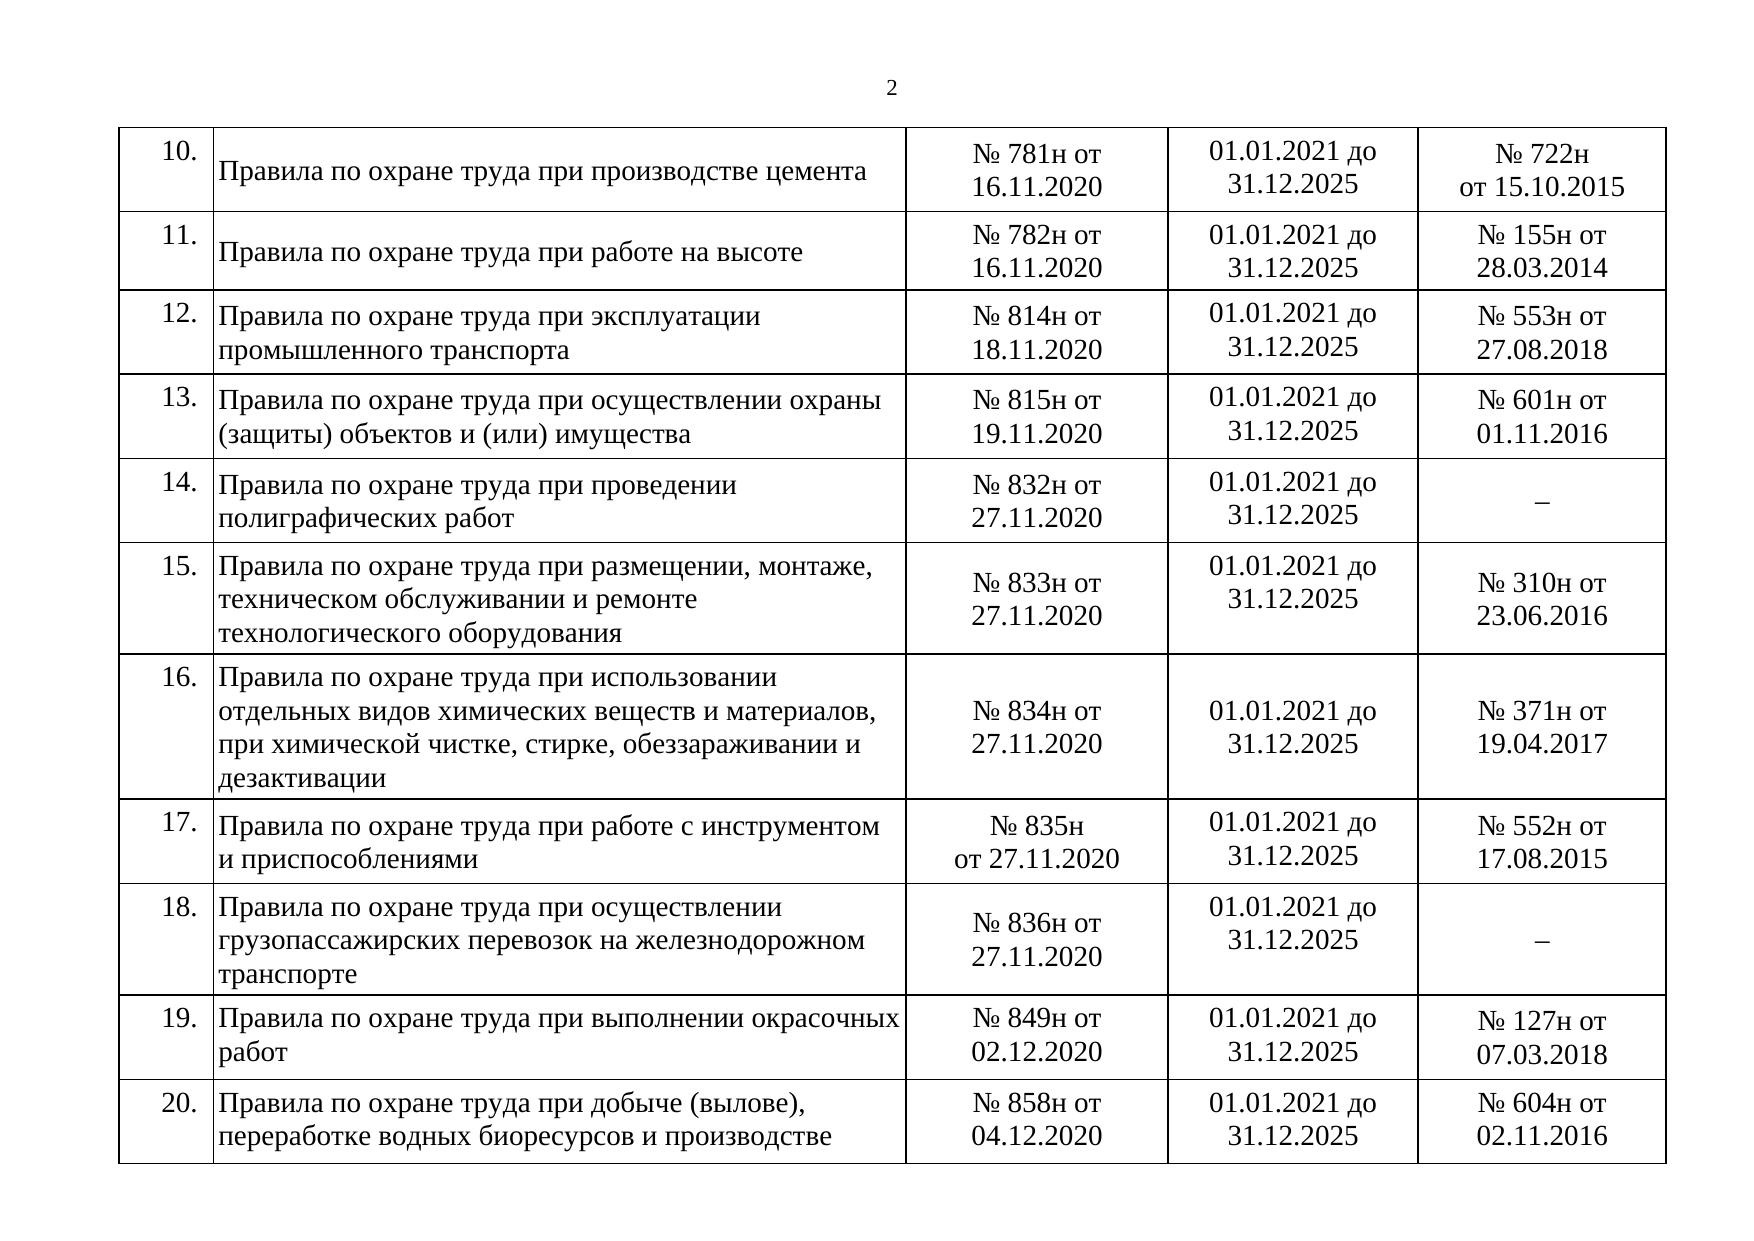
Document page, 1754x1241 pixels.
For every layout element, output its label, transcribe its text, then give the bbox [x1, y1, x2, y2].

table_cell 01.01.2021 до 31.12.2025 [1169, 375, 1417, 457]
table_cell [1419, 1080, 1665, 1163]
table_cell 01.01.2021 до 31.12.2025 [1169, 800, 1417, 883]
table_cell [120, 543, 213, 653]
table_cell – [1419, 459, 1665, 542]
table_cell № 155н от 28.03.2014 [1419, 212, 1665, 289]
table_cell 01.01.2021 до 31.12.2025 [1169, 655, 1417, 798]
table_cell Правила по охране труда при работе с инструментом и приспособлениями [214, 800, 905, 883]
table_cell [214, 1080, 905, 1163]
table_cell Правила по охране труда при использовании отдельных видов химических веществ и материалов, при химической чистке, стирке, обеззараживании и дезактивации [214, 655, 905, 798]
table_cell № 371н от 19.04.2017 [1419, 655, 1665, 798]
table_cell Правила по охране труда при осуществлении охраны (защиты) объектов и (или) имущества [214, 375, 905, 457]
table_cell 01.01.2021 до 31.12.2025 [1169, 996, 1417, 1078]
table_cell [907, 1080, 1167, 1163]
table_cell № 833н от 27.11.2020 [907, 543, 1167, 653]
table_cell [1169, 1080, 1417, 1163]
table_cell № 834н от 27.11.2020 [907, 655, 1167, 798]
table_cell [1169, 128, 1417, 211]
table_cell Правила по охране труда при осуществлении грузопассажирских перевозок на железнодорожном транспорте [214, 884, 905, 994]
table_cell [120, 800, 213, 883]
table_cell Правила по охране труда при эксплуатации промышленного транспорта [214, 291, 905, 373]
table_cell Правила по охране труда при проведении полиграфических работ [214, 459, 905, 542]
table_cell [120, 884, 213, 994]
table_cell № 814н от 18.11.2020 [907, 291, 1167, 373]
table_cell [120, 1080, 213, 1163]
table_cell № 722н от 15.10.2015 [1419, 128, 1665, 211]
table_cell № 782н от 16.11.2020 [907, 212, 1167, 289]
table_cell [120, 655, 213, 798]
table_cell № 553н от 27.08.2018 [1419, 291, 1665, 373]
table_cell [120, 996, 213, 1078]
table_cell – [1419, 884, 1665, 994]
table_cell № 781н от 16.11.2020 [907, 128, 1167, 211]
table_cell Правила по охране труда при выполнении окрасочных работ [214, 996, 905, 1078]
table_cell Правила по охране труда при работе на высоте [214, 212, 905, 289]
table_cell № 835н от 27.11.2020 [907, 800, 1167, 883]
table_cell 01.01.2021 до 31.12.2025 [1169, 212, 1417, 289]
table_cell № 832н от 27.11.2020 [907, 459, 1167, 542]
table_cell 01.01.2021 до 31.12.2025 [1169, 459, 1417, 542]
table_cell 01.01.2021 до 31.12.2025 [1169, 291, 1417, 373]
table_cell 01.01.2021 до 31.12.2025 [1169, 543, 1417, 653]
table_cell Правила по охране труда при размещении, монтаже, техническом обслуживании и ремонте технологического оборудования [214, 543, 905, 653]
table_cell № 127н от 07.03.2018 [1419, 996, 1665, 1078]
table_cell № 836н от 27.11.2020 [907, 884, 1167, 994]
table_cell Правила по охране труда при производстве цемента [214, 128, 905, 211]
table_cell [120, 128, 213, 211]
table_cell [120, 291, 213, 373]
table_cell [120, 212, 213, 289]
table_cell № 552н от 17.08.2015 [1419, 800, 1665, 883]
table_cell № 601н от 01.11.2016 [1419, 375, 1665, 457]
table_cell 01.01.2021 до 31.12.2025 [1169, 884, 1417, 994]
table_cell № 815н от 19.11.2020 [907, 375, 1167, 457]
table_cell [120, 375, 213, 457]
table_cell № 849н от 02.12.2020 [907, 996, 1167, 1078]
table_cell [120, 459, 213, 542]
table_cell № 310н от 23.06.2016 [1419, 543, 1665, 653]
